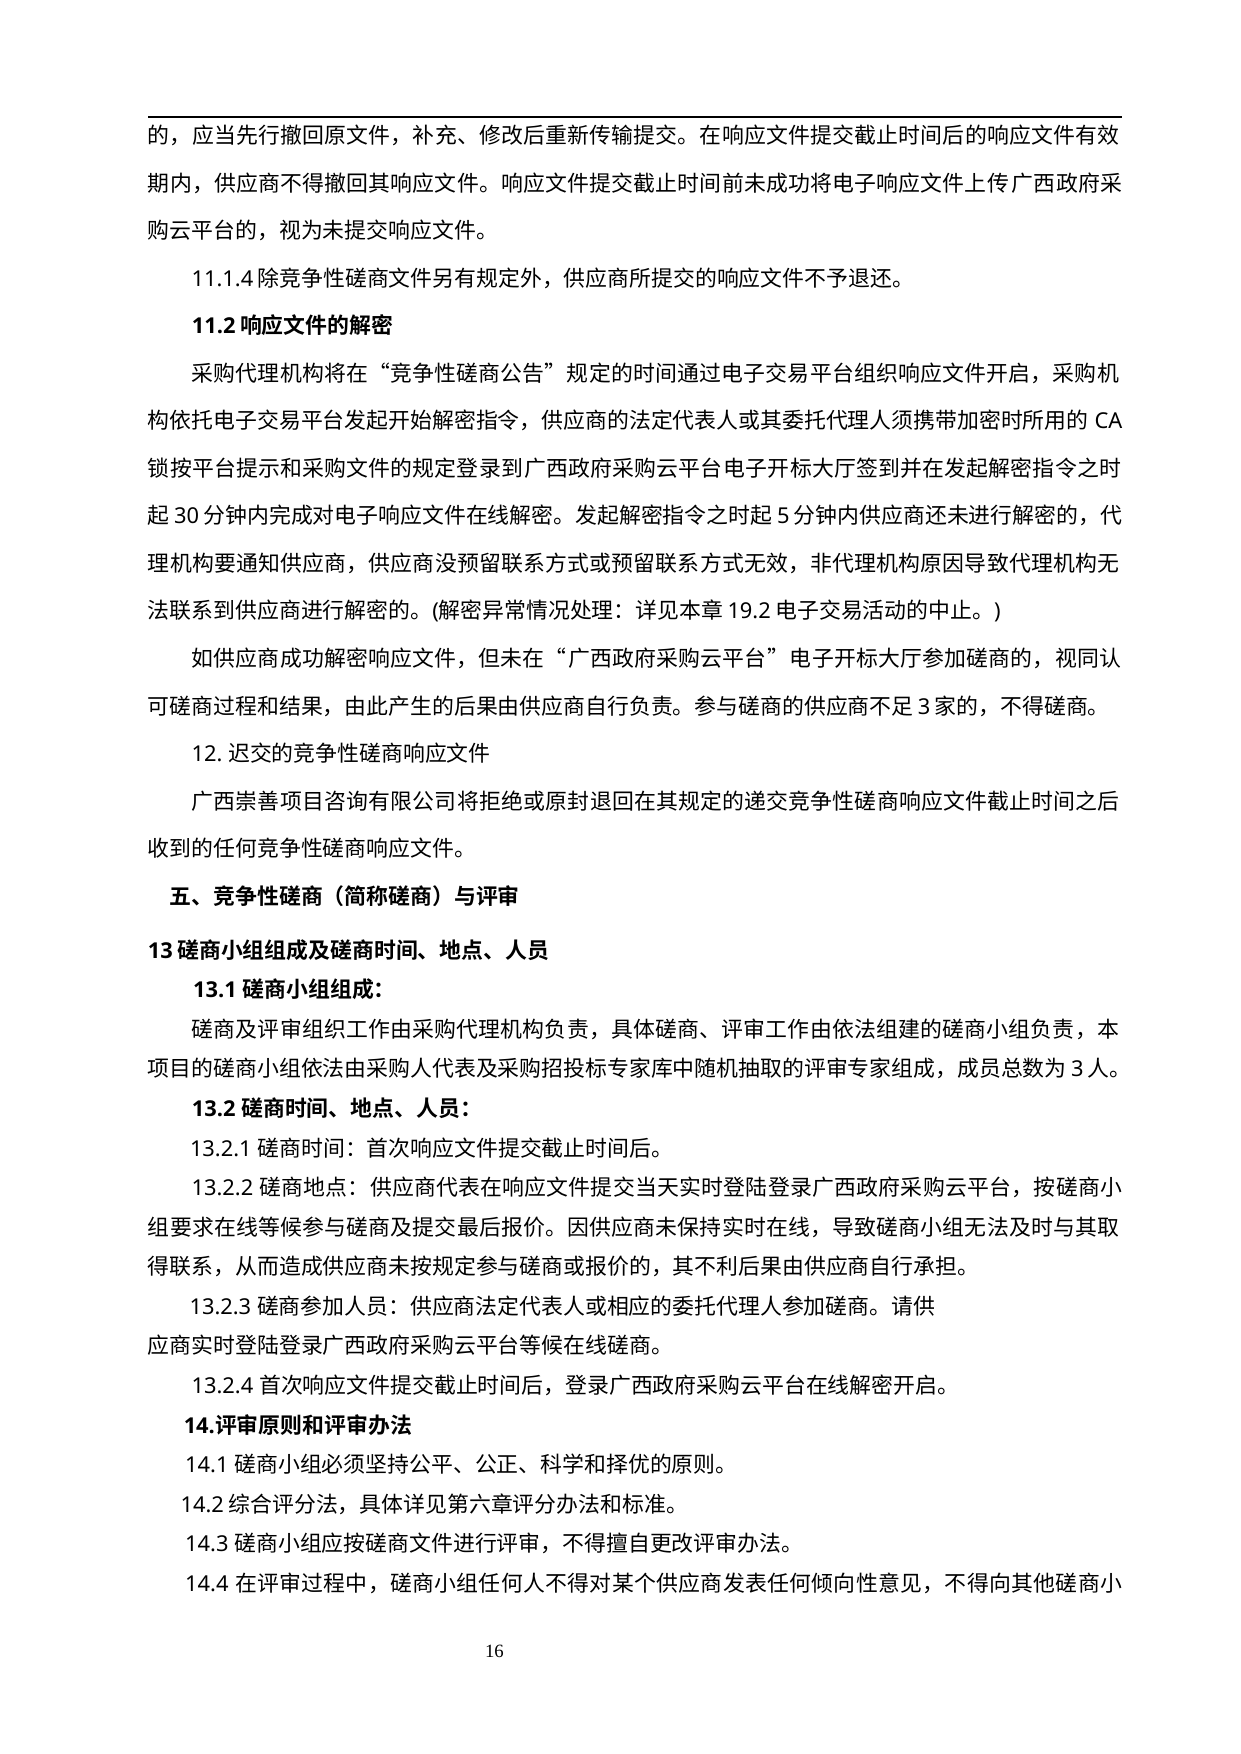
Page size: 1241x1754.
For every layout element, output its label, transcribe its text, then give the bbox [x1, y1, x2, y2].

text 13磋商小组组成及磋商时间、地点、人员 [148, 926, 1122, 966]
text 11.1.4除竞争性磋商文件另有规定外，供应商所提交的响应文件不予退还。 [148, 261, 1122, 292]
text 采购代理机构将在“竞争性磋商公告”规定的时间通过电子交易平台组织响应文件开启，采购机构依托电子交易平台发起开始解密指令，供应商的法定代表人或其委托代理人须携带加密时所用的CA锁按平台提示和采购文件的规定登录到广西政府采购云平台电子开标大厅签到并在发起解密指令之时起30分钟内完成对电子响应文件在线解密。发起解密指令之时起5分钟内供应商还未进行解密的，代理机构要通知供应商，供应商没预留联系方式或预留联系方式无效，非代理机构原因导致代理机构无法联系到供应商进行解密的。(解密异常情况处理：详见本章19.2电子交易活动的中止。) [148, 356, 1122, 625]
text 磋商及评审组织工作由采购代理机构负责，具体磋商、评审工作由依法组建的磋商小组负责，本项目的磋商小组依法由采购人代表及采购招投标专家库中随机抽取的评审专家组成，成员总数为3人。 [148, 1006, 1122, 1085]
text 13.2.2 磋商地点：供应商代表在响应文件提交当天实时登陆登录广西政府采购云平台，按磋商小组要求在线等候参与磋商及提交最后报价。因供应商未保持实时在线，导致磋商小组无法及时与其取得联系，从而造成供应商未按规定参与磋商或报价的，其不利后果由供应商自行承担。 [148, 1164, 1122, 1283]
text 12. 迟交的竞争性磋商响应文件 [148, 736, 1122, 768]
text 如供应商成功解密响应文件，但未在“广西政府采购云平台”电子开标大厅参加磋商的，视同认可磋商过程和结果，由此产生的后果由供应商自行负责。参与磋商的供应商不足3家的，不得磋商。 [148, 641, 1122, 720]
text 11.2响应文件的解密 [148, 308, 1122, 340]
text 应商实时登陆登录广西政府采购云平台等候在线磋商。 [148, 1322, 1122, 1362]
text 14.评审原则和评审办法 [183, 1401, 1122, 1441]
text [148, 118, 1122, 245]
text 14.3 磋商小组应按磋商文件进行评审，不得擅自更改评审办法。 [148, 1520, 1122, 1560]
text 13.2.4 首次响应文件提交截止时间后，登录广西政府采购云平台在线解密开启。 [148, 1362, 1122, 1401]
text 14.1 磋商小组必须坚持公平、公正、科学和择优的原则。 [148, 1441, 1122, 1481]
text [148, 1560, 1122, 1599]
text 13.1 磋商小组组成： [148, 966, 1122, 1006]
text 13.2.3 磋商参加人员：供应商法定代表人或相应的委托代理人参加磋商。请供 [189, 1283, 1122, 1322]
text 13.2 磋商时间、地点、人员： [148, 1085, 1122, 1124]
text 广西崇善项目咨询有限公司将拒绝或原封退回在其规定的递交竞争性磋商响应文件截止时间之后收到的任何竞争性磋商响应文件。 [148, 784, 1122, 863]
text 13.2.1 磋商时间：首次响应文件提交截止时间后。 [179, 1124, 1122, 1164]
text 五、竞争性磋商（简称磋商）与评审 [148, 879, 1122, 911]
text 14.2综合评分法，具体详见第六章评分办法和标准。 [148, 1481, 1122, 1520]
